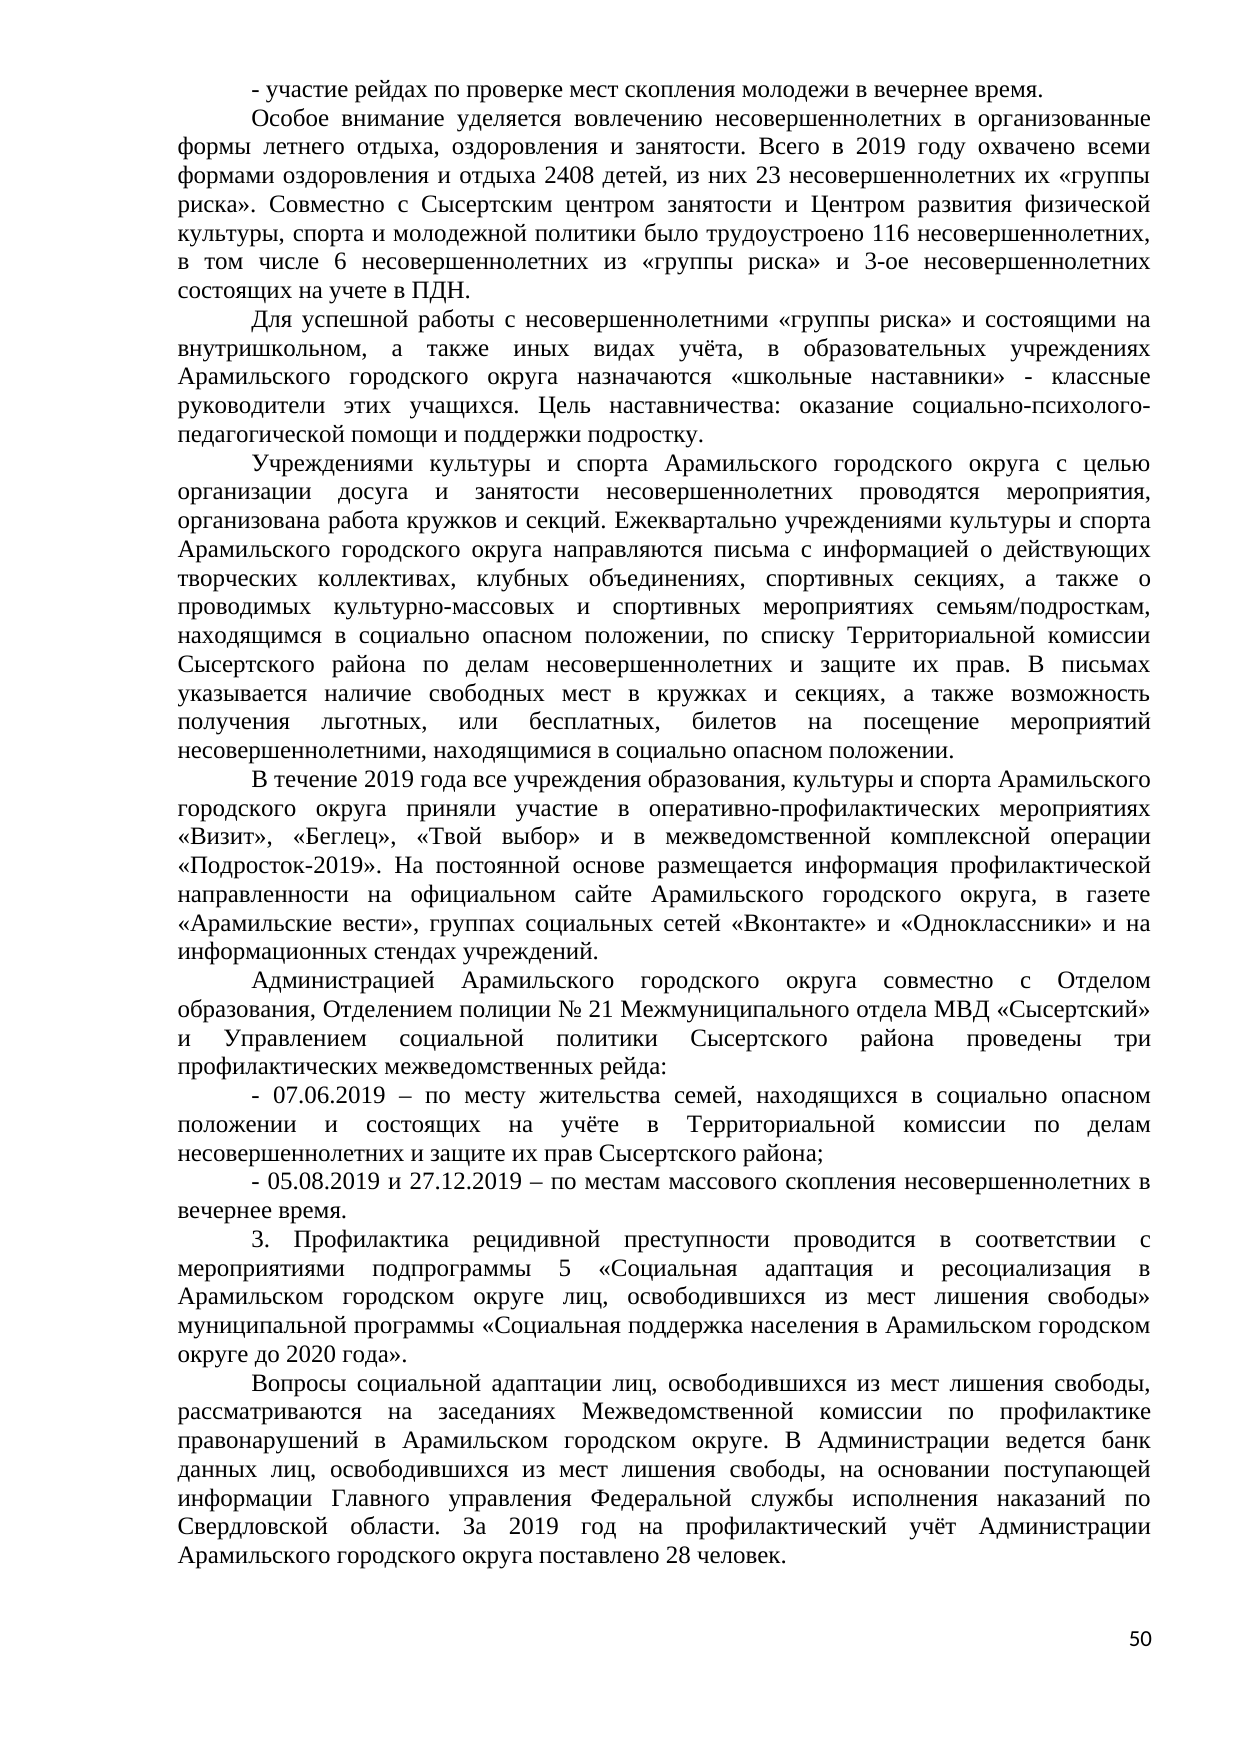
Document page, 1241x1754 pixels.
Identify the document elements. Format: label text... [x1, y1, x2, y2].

text - участие рейдах по проверке мест скопления молодежи в вечернее время. [177, 74, 1152, 103]
text Вопросы социальной адаптации лиц, освободившихся из мест лишения свободы, рассматриваются на заседаниях Межведомственной комиссии по профилактике правонарушений в Арамильском городском округе. В Администрации ведется банк данных лиц, освободившихся из мест лишения свободы, на основании поступающей информации Главного управления Федеральной службы исполнения наказаний по Свердловской области. За 2019 год на профилактический учёт Администрации Арамильского городского округа поставлено 28 человек. [177, 1368, 1152, 1569]
text Учреждениями культуры и спорта Арамильского городского округа с целью организации досуга и занятости несовершеннолетних проводятся мероприятия, организована работа кружков и секций. Ежеквартально учреждениями культуры и спорта Арамильского городского округа направляются письма с информацией о действующих творческих коллективах, клубных объединениях, спортивных секциях, а также о проводимых культурно-массовых и спортивных мероприятиях семьям/подросткам, находящимся в социально опасном положении, по списку Территориальной комиссии Сысертского района по делам несовершеннолетних и защите их прав. В письмах указывается наличие свободных мест в кружках и секциях, а также возможность получения льготных, или бесплатных, билетов на посещение мероприятий несовершеннолетними, находящимися в социально опасном положении. [177, 448, 1152, 764]
text Особое внимание уделяется вовлечению несовершеннолетних в организованные формы летнего отдыха, оздоровления и занятости. Всего в 2019 году охвачено всеми формами оздоровления и отдыха 2408 детей, из них 23 несовершеннолетних их «группы риска». Совместно с Сысертским центром занятости и Центром развития физической культуры, спорта и молодежной политики было трудоустроено 116 несовершеннолетних, в том числе 6 несовершеннолетних из «группы риска» и 3-ое несовершеннолетних состоящих на учете в ПДН. [177, 103, 1152, 304]
text - 05.08.2019 и 27.12.2019 – по местам массового скопления несовершеннолетних в вечернее время. [177, 1166, 1152, 1224]
text В течение 2019 года все учреждения образования, культуры и спорта Арамильского городского округа приняли участие в оперативно-профилактических мероприятиях «Визит», «Беглец», «Твой выбор» и в межведомственной комплексной операции «Подросток-2019». На постоянной основе размещается информация профилактической направленности на официальном сайте Арамильского городского округа, в газете «Арамильские вести», группах социальных сетей «Вконтакте» и «Одноклассники» и на информационных стендах учреждений. [177, 764, 1152, 965]
text - 07.06.2019 – по месту жительства семей, находящихся в социально опасном положении и состоящих на учёте в Территориальной комиссии по делам несовершеннолетних и защите их прав Сысертского района; [177, 1080, 1152, 1166]
text 3. Профилактика рецидивной преступности проводится в соответствии с мероприятиями подпрограммы 5 «Социальная адаптация и ресоциализация в Арамильском городском округе лиц, освободившихся из мест лишения свободы» муниципальной программы «Социальная поддержка населения в Арамильском городском округе до 2020 года». [177, 1224, 1152, 1368]
text Администрацией Арамильского городского округа совместно с Отделом образования, Отделением полиции № 21 Межмуниципального отдела МВД «Сысертский» и Управлением социальной политики Сысертского района проведены три профилактических межведомственных рейда: [177, 965, 1152, 1080]
text Для успешной работы с несовершеннолетними «группы риска» и состоящими на внутришкольном, а также иных видах учёта, в образовательных учреждениях Арамильского городского округа назначаются «школьные наставники» - классные руководители этих учащихся. Цель наставничества: оказание социально-психолого-педагогической помощи и поддержки подростку. [177, 304, 1152, 448]
